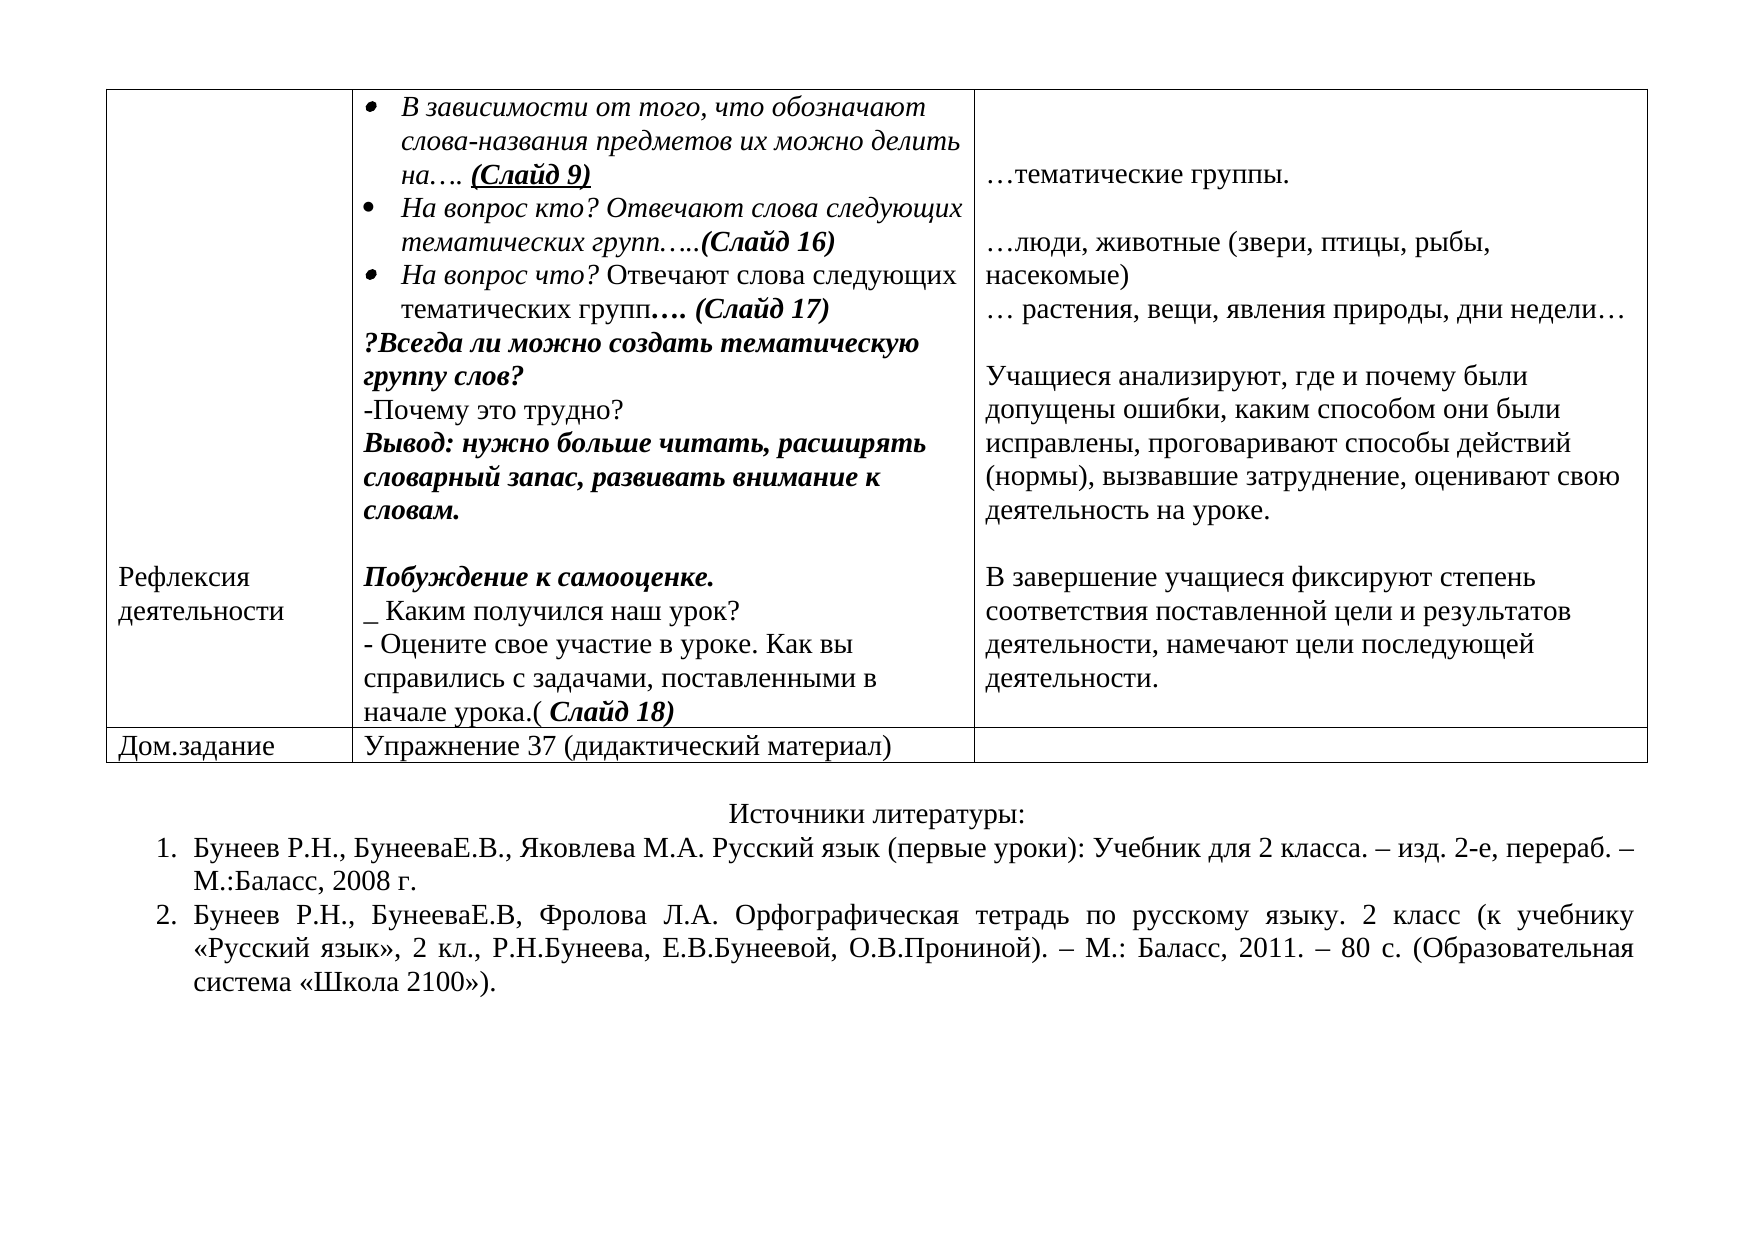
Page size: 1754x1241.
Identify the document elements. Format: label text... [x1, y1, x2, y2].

table_cell Дом.задание [107, 728, 352, 762]
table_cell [353, 90, 974, 727]
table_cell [107, 90, 352, 727]
table_cell [975, 728, 1647, 762]
text Источники литературы: [118, 796, 1636, 830]
list Бунеев Р.Н., БунееваЕ.В, Фролова Л.А. Орфографическая тетрадь по русскому языку. 2 класс (к учебнику «Русский язык», 2 кл., Р.Н.Бунеева, Е.В.Бунеевой, О.В.Прониной). – М.: Баласс, 2011. – 80 с. (Образовательная система «Школа 2100»). [156, 897, 1636, 998]
list Бунеев Р.Н., БунееваЕ.В., Яковлева М.А. Русский язык (первые уроки): Учебник для 2 класса. – изд. 2-е, перераб. – М.:Баласс, 2008 г. [156, 830, 1636, 897]
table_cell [975, 90, 1647, 727]
table_cell Упражнение 37 (дидактический материал) [353, 728, 974, 762]
